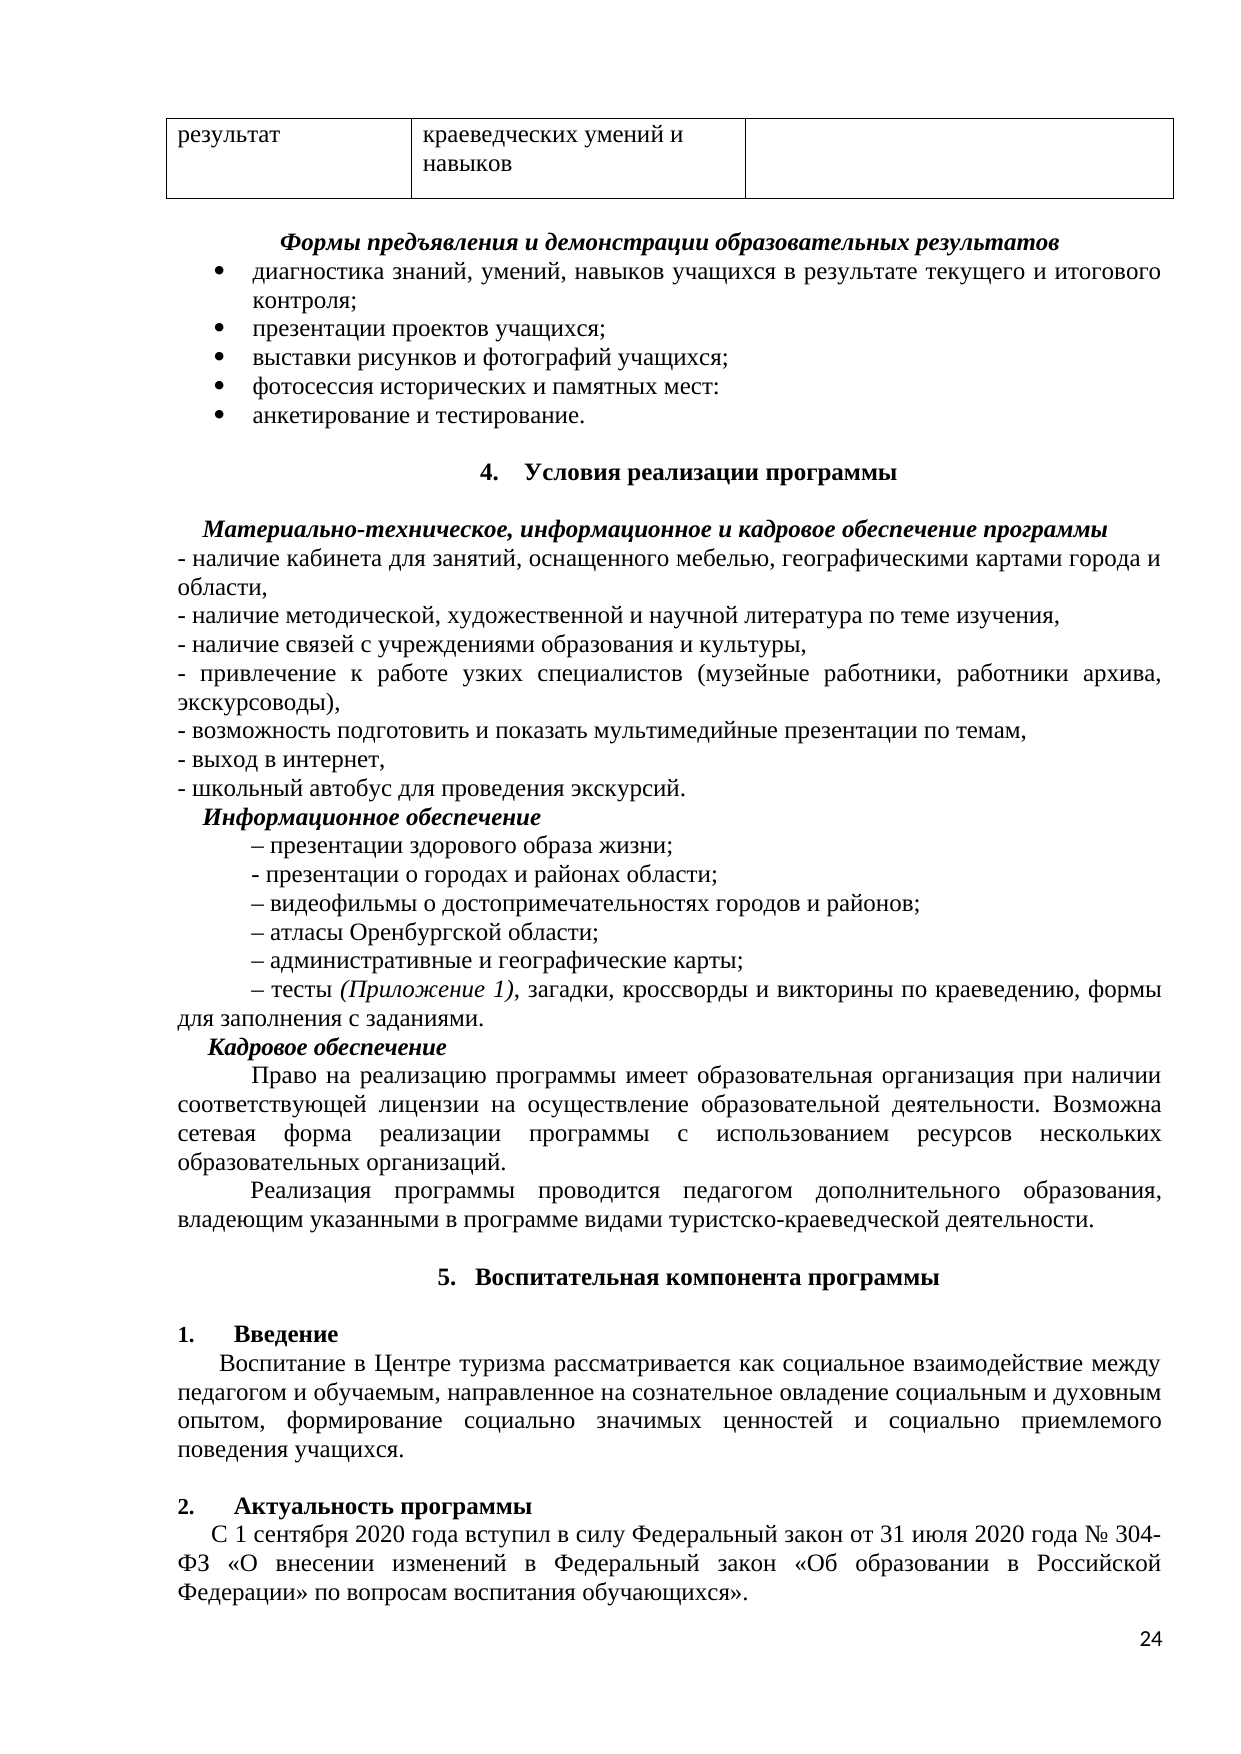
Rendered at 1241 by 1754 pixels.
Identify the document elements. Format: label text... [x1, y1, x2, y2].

list фотосессия исторических и памятных мест: [215, 371, 1162, 400]
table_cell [167, 119, 411, 197]
text - выход в интернет, [177, 744, 1162, 773]
text Реализация программы проводится педагогом дополнительного образования, владеющим указанными в программе видами туристско-краеведческой деятельности. [177, 1175, 1162, 1233]
text Кадровое обеспечение [177, 1032, 1162, 1060]
list выставки рисунков и фотографий учащихся; [215, 342, 1162, 371]
text Формы предъявления и демонстрации образовательных результатов [177, 227, 1162, 256]
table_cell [412, 119, 745, 197]
list диагностика знаний, умений, навыков учащихся в результате текущего и итогового контроля; [215, 256, 1162, 313]
text С 1 сентября 2020 года вступил в силу Федеральный закон от 31 июля 2020 года № 304-ФЗ «О внесении изменений в Федеральный закон «Об образовании в Российской Федерации» по вопросам воспитания обучающихся». [177, 1519, 1162, 1606]
list Введение [177, 1319, 1162, 1348]
text - возможность подготовить и показать мультимедийные презентации по темам, [177, 715, 1162, 744]
text - наличие методической, художественной и научной литература по теме изучения, [177, 600, 1162, 629]
list Воспитательная компонента программы [215, 1262, 1162, 1290]
text - презентации о городах и районах области; [177, 859, 1162, 888]
text Информационное обеспечение [177, 802, 1162, 830]
text – презентации здорового образа жизни; [177, 830, 1162, 859]
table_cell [746, 119, 1173, 197]
list Условия реализации программы [215, 457, 1162, 486]
text Право на реализацию программы имеет образовательная организация при наличии соответствующей лицензии на осуществление образовательной деятельности. Возможна сетевая форма реализации программы с использованием ресурсов нескольких образовательных организаций. [177, 1060, 1162, 1175]
text – атласы Оренбургской области; [177, 917, 1162, 945]
text Материально-техническое, информационное и кадровое обеспечение программы [177, 514, 1162, 543]
list презентации проектов учащихся; [215, 313, 1162, 342]
text – административные и географические карты; [177, 945, 1162, 974]
list анкетирование и тестирование. [215, 400, 1162, 428]
list Актуальность программы [177, 1491, 1162, 1519]
text - школьный автобус для проведения экскурсий. [177, 773, 1162, 802]
text Воспитание в Центре туризма рассматривается как социальное взаимодействие между педагогом и обучаемым, направленное на сознательное овладение социальным и духовным опытом, формирование социально значимых ценностей и социально приемлемого поведения учащихся. [177, 1348, 1162, 1463]
text - привлечение к работе узких специалистов (музейные работники, работники архива, экскурсоводы), [177, 658, 1162, 715]
text - наличие кабинета для занятий, оснащенного мебелью, географическими картами города и области, [177, 543, 1162, 600]
text - наличие связей с учреждениями образования и культуры, [177, 629, 1162, 658]
text – видеофильмы о достопримечательностях городов и районов; [177, 888, 1162, 917]
text – тесты (Приложение 1), загадки, кроссворды и викторины по краеведению, формы для заполнения с заданиями. [177, 974, 1162, 1032]
